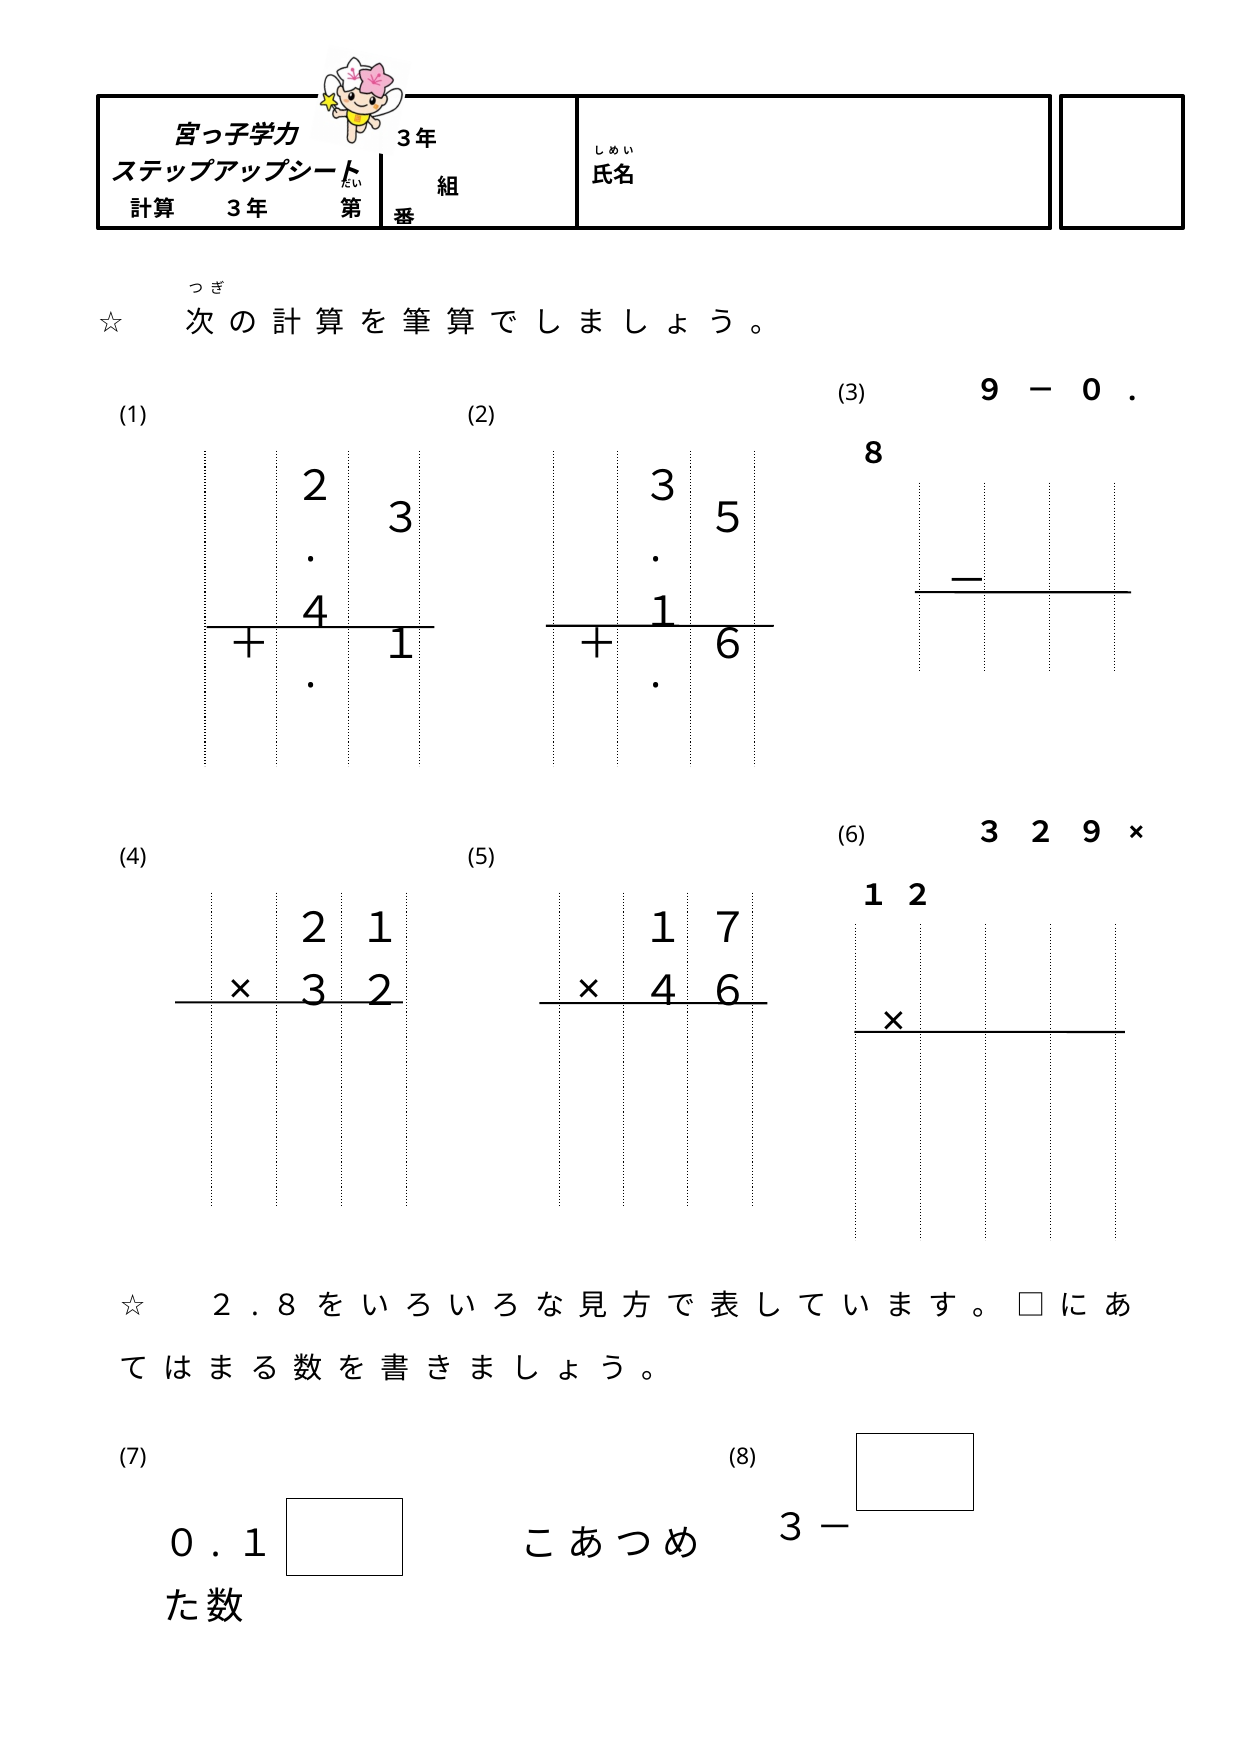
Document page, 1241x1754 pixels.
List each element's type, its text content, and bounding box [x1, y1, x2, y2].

picture [310, 45, 411, 155]
text ☆ の計算を筆算でしましょう。 [98, 261, 1143, 356]
table_header [98, 356, 452, 798]
table_header [452, 356, 806, 798]
table_cell [452, 798, 806, 1271]
table_cell ３２９×１２ [806, 798, 1161, 1271]
table_cell ０.１を こあつめた数 [98, 1398, 718, 1650]
table_cell ☆ ２.８をいろいろな見方で表しています。□にあてはまる数を書きましょう。 [98, 1271, 1161, 1398]
table_header ９－０.８ [806, 356, 1161, 798]
table_cell [98, 798, 452, 1271]
table_cell ３－ [718, 1398, 1161, 1650]
